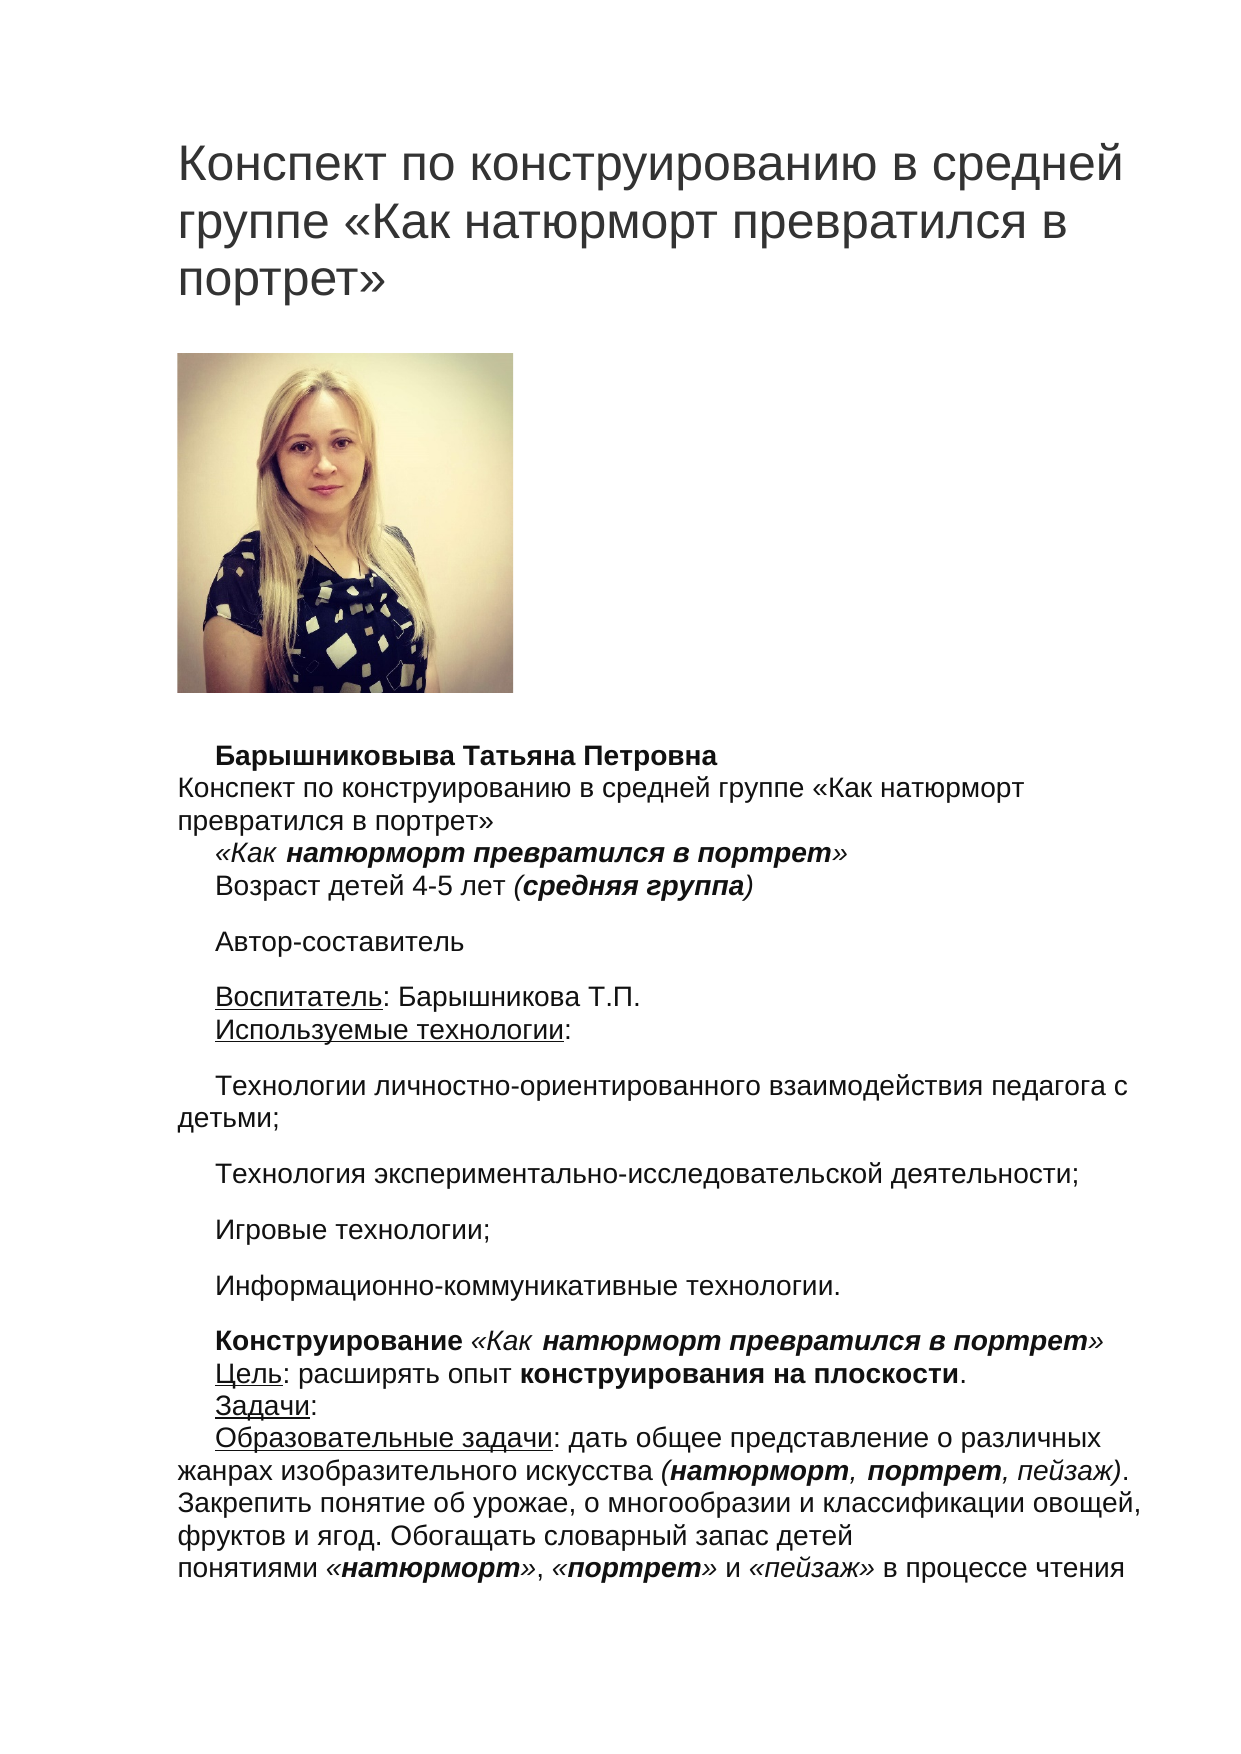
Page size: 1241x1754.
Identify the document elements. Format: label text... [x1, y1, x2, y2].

text Конспект по конструированию в средней группе «Как натюрморт превратился в портрет» [177, 134, 1152, 306]
text Цель: расширять опыт конструирования на плоскости. [177, 1357, 1152, 1389]
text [177, 1421, 1152, 1583]
text Технология экспериментально-исследовательской деятельности; [177, 1157, 1152, 1189]
picture [177, 353, 514, 693]
text Воспитатель: Барышникова Т.П. [177, 980, 1152, 1013]
text Барышниковыва Татьяна Петровна Конспект по конструированию в средней группе «Как натюрморт превратился в портрет» [177, 739, 1152, 836]
text «Как натюрморт превратился в портрет» [177, 836, 1152, 869]
text Конструирование «Как натюрморт превратился в портрет» [177, 1324, 1152, 1357]
text Используемые технологии: [177, 1013, 1152, 1045]
text Автор-составитель [177, 924, 1152, 957]
text Игровые технологии; [177, 1213, 1152, 1245]
text Технологии личностно-ориентированного взаимодействия педагога с детьми; [177, 1068, 1152, 1133]
text Возраст детей 4-5 лет (средняя группа) [177, 869, 1152, 901]
text Задачи: [177, 1389, 1152, 1421]
text Информационно-коммуникативные технологии. [177, 1268, 1152, 1301]
